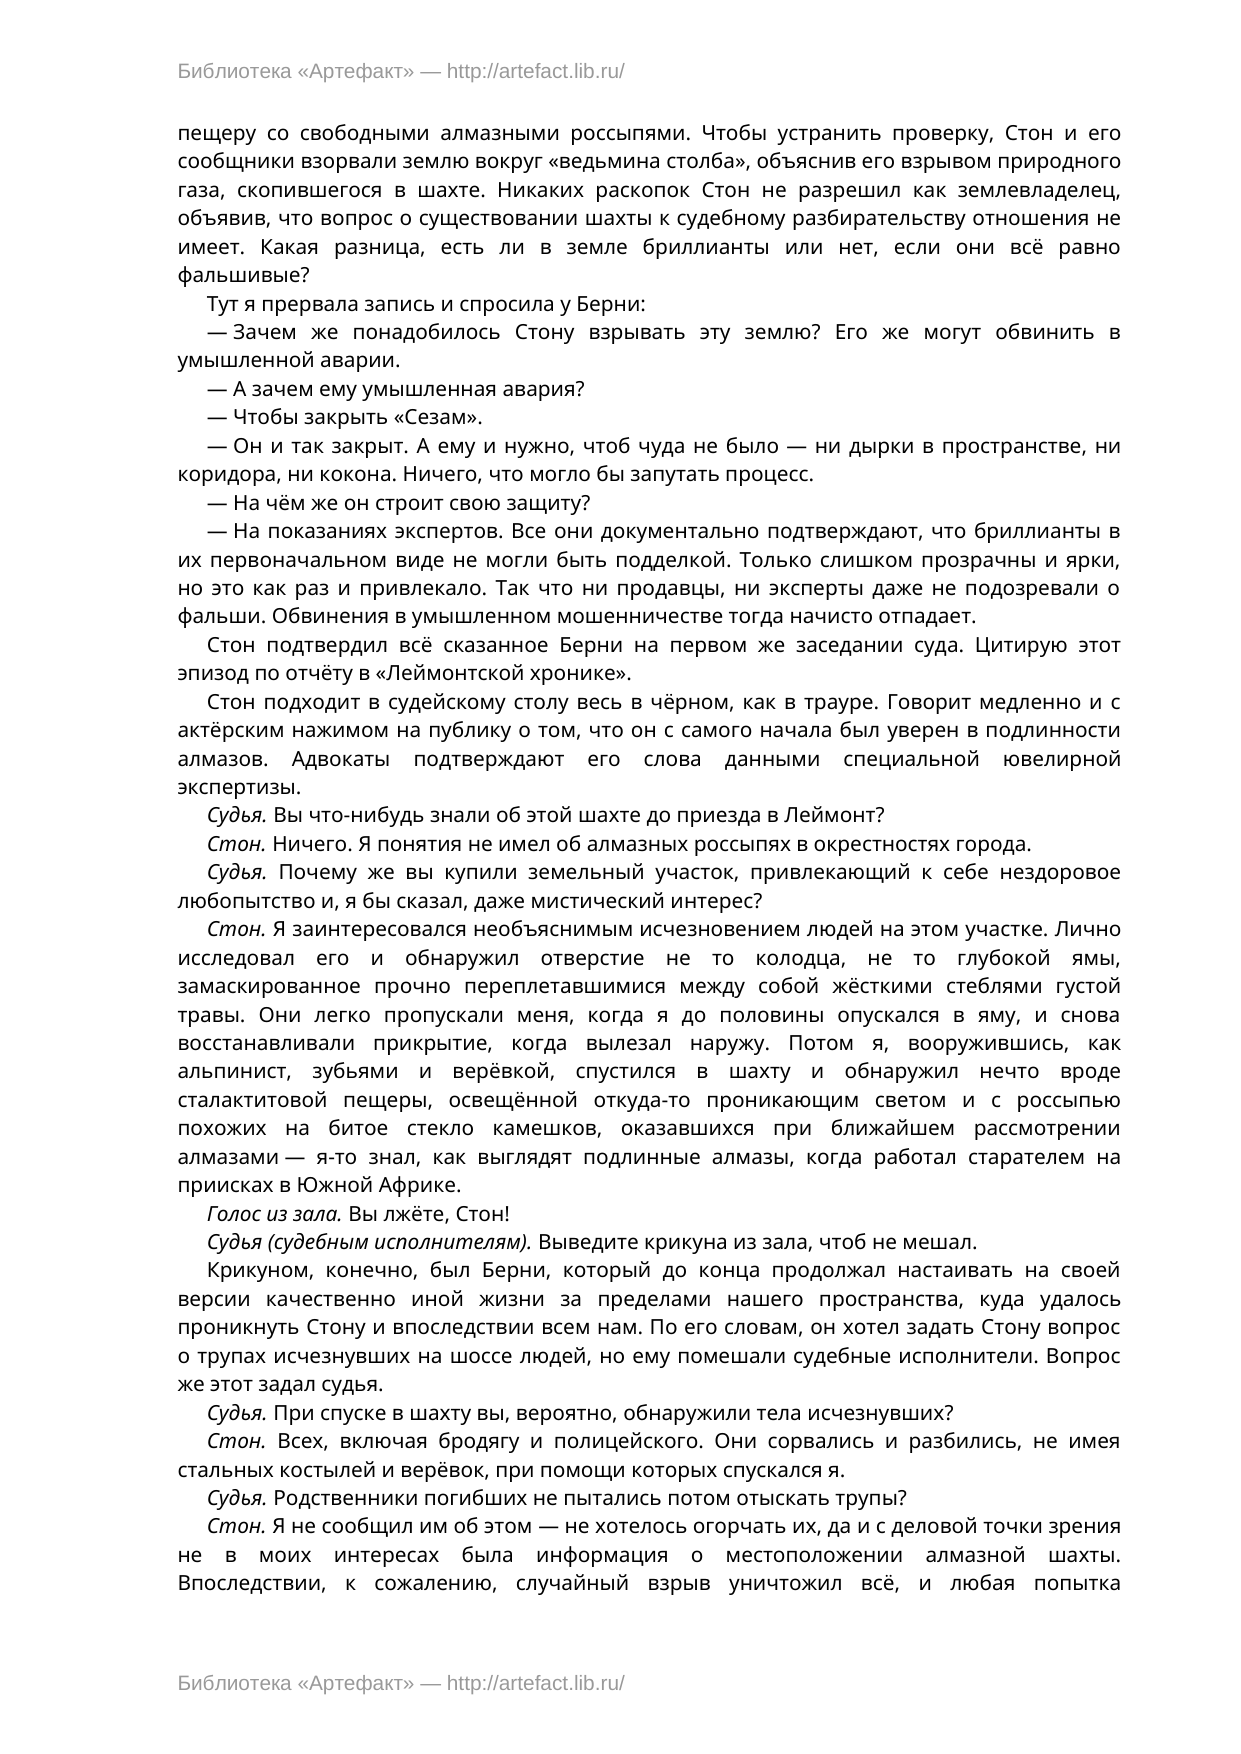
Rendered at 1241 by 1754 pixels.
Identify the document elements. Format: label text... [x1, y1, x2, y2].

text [177, 1512, 1122, 1597]
text Стон. Ничего. Я понятия не имел об алмазных россыпях в окрестностях города. [177, 829, 1122, 857]
text Стон. Я заинтересовался необъяснимым исчезновением людей на этом участке. Лично исследовал его и обнаружил отверстие не то колодца, не то глубокой ямы, замаскированное прочно переплетавшимися между собой жёсткими стеблями густой травы. Они легко пропускали меня, когда я до половины опускался в яму, и снова восстанавливали прикрытие, когда вылезал наружу. Потом я, вооружившись, как альпинист, зубьями и верёвкой, спустился в шахту и обнаружил нечто вроде сталактитовой пещеры, освещённой откуда-то проникающим светом и с россыпью похожих на битое стекло камешков, оказавшихся при ближайшем рассмотрении алмазами — я-то знал, как выглядят подлинные алмазы, когда работал старателем на приисках в Южной Африке. [177, 914, 1122, 1199]
text — На чём же он строит свою защиту? [177, 488, 1122, 516]
text — Зачем же понадобилось Стону взрывать эту землю? Его же могут обвинить в умышленной аварии. [177, 317, 1122, 374]
text — На показаниях экспертов. Все они документально подтверждают, что бриллианты в их первоначальном виде не могли быть подделкой. Только слишком прозрачны и ярки, но это как раз и привлекало. Так что ни продавцы, ни эксперты даже не подозревали о фальши. Обвинения в умышленном мошенничестве тогда начисто отпадает. [177, 516, 1122, 630]
text Крикуном, конечно, был Берни, который до конца продолжал настаивать на своей версии качественно иной жизни за пределами нашего пространства, куда удалось проникнуть Стону и впоследствии всем нам. По его словам, он хотел задать Стону вопрос о трупах исчезнувших на шоссе людей, но ему помешали судебные исполнители. Вопрос же этот задал судья. [177, 1256, 1122, 1398]
text Тут я прервала запись и спросила у Берни: [177, 289, 1122, 317]
text — Чтобы закрыть «Сезам». [177, 402, 1122, 431]
text Судья (судебным исполнителям). Выведите крикуна из зала, чтоб не мешал. [177, 1227, 1122, 1256]
text — Он и так закрыт. А ему и нужно, чтоб чуда не было — ни дырки в пространстве, ни коридора, ни кокона. Ничего, что могло бы запутать процесс. [177, 431, 1122, 488]
text Стон подтвердил всё сказанное Берни на первом же заседании суда. Цитирую этот эпизод по отчёту в «Леймонтской хронике». [177, 630, 1122, 687]
text Судья. При спуске в шахту вы, вероятно, обнаружили тела исчезнувших? [177, 1398, 1122, 1426]
text Судья. Почему же вы купили земельный участок, привлекающий к себе нездоровое любопытство и, я бы сказал, даже мистический интерес? [177, 857, 1122, 914]
text — А зачем ему умышленная авария? [177, 374, 1122, 402]
text Стон подходит в судейскому столу весь в чёрном, как в трауре. Говорит медленно и с актёрским нажимом на публику о том, что он с самого начала был уверен в подлинности алмазов. Адвокаты подтверждают его слова данными специальной ювелирной экспертизы. [177, 687, 1122, 801]
text Стон. Всех, включая бродягу и полицейского. Они сорвались и разбились, не имея стальных костылей и верёвок, при помощи которых спускался я. [177, 1426, 1122, 1483]
text Судья. Родственники погибших не пытались потом отыскать трупы? [177, 1483, 1122, 1512]
text Судья. Вы что-нибудь знали об этой шахте до приезда в Леймонт? [177, 801, 1122, 829]
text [177, 118, 1122, 289]
text Голос из зала. Вы лжёте, Стон! [177, 1199, 1122, 1227]
